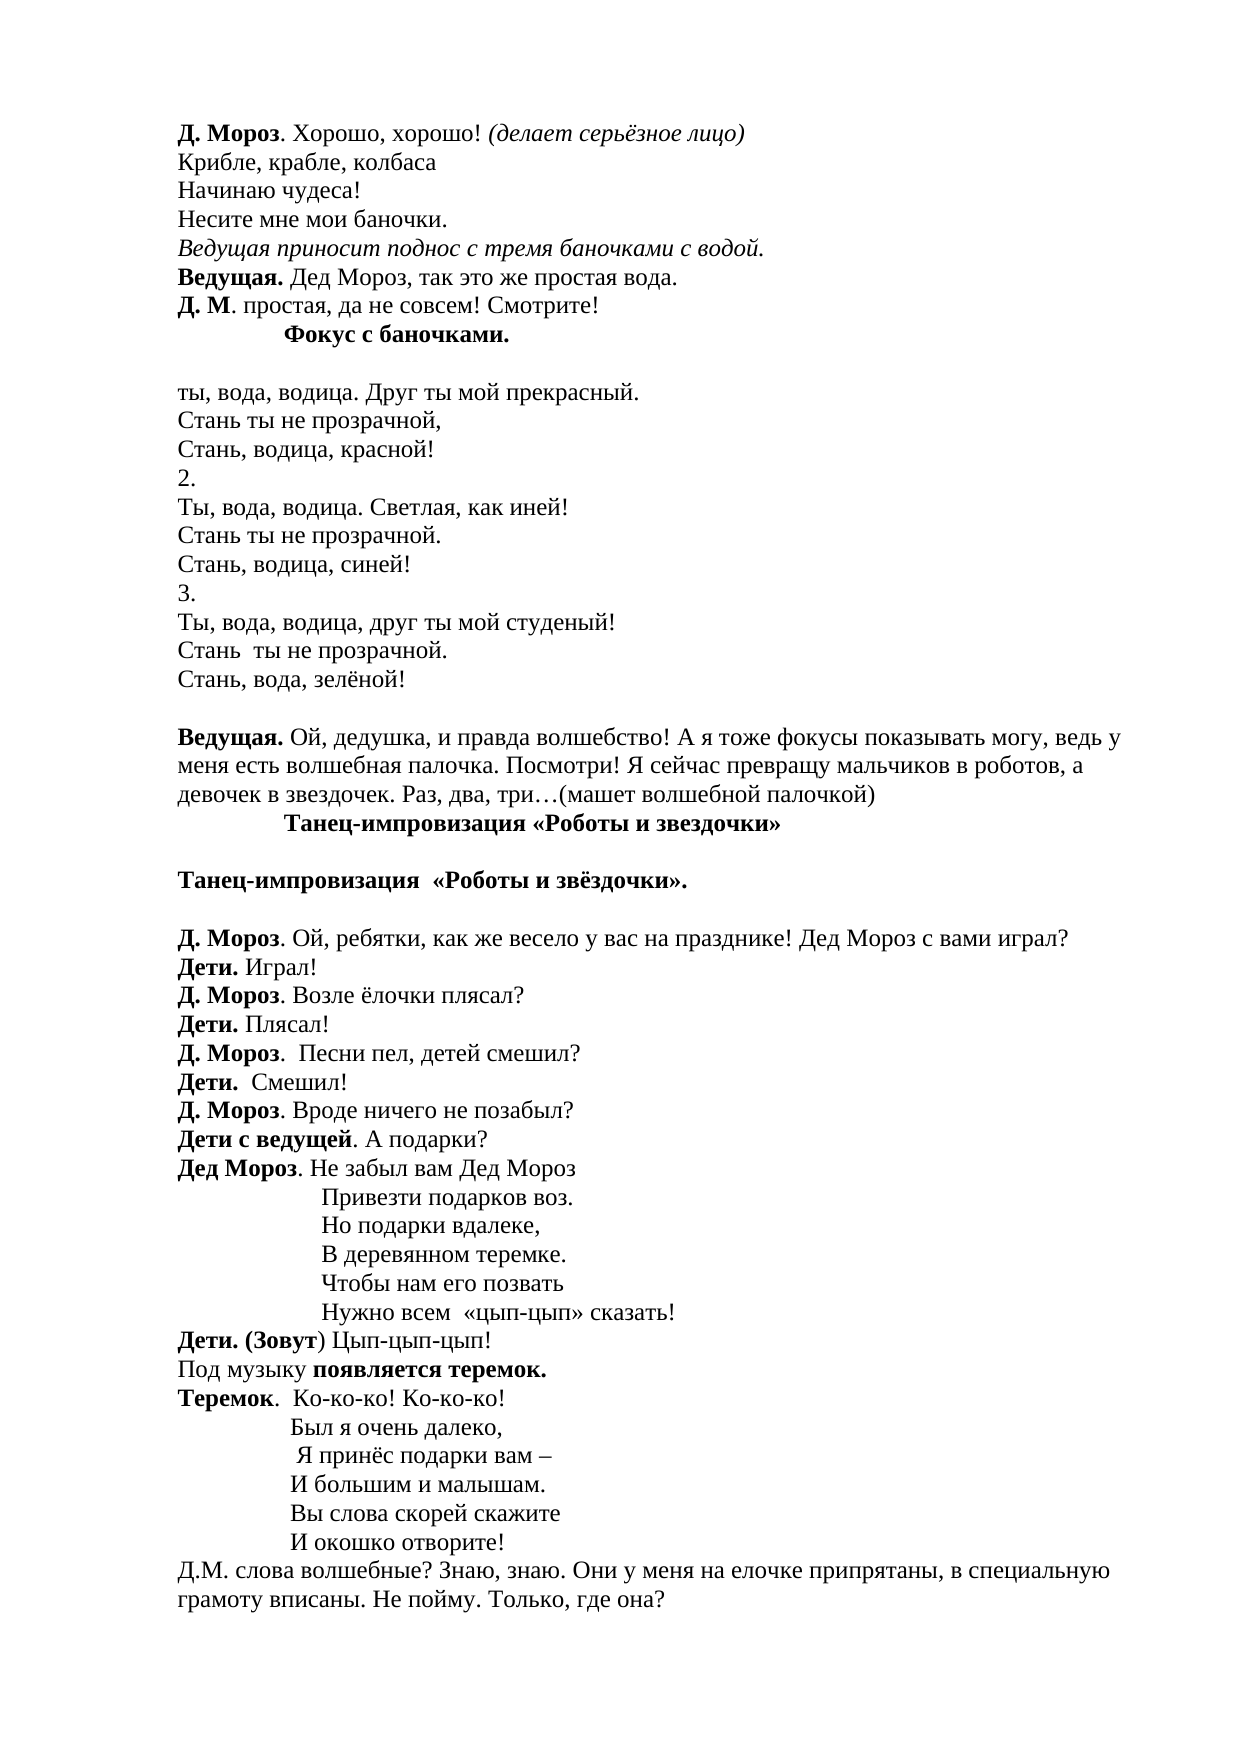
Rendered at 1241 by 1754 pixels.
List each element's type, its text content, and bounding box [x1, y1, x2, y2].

text Дети. Смешил! [177, 1067, 1152, 1096]
text Стань, водица, красной! [177, 434, 1152, 463]
text 3. [177, 578, 1152, 607]
text Д. Мороз. Возле ёлочки плясал? [177, 981, 1152, 1009]
text Под музыку появляется теремок. [177, 1354, 1152, 1383]
text Ты, вода, водица. Светлая, как иней! [177, 492, 1152, 521]
text Фокус с баночками. [177, 319, 1152, 348]
text И окошко отворите! [177, 1527, 1152, 1556]
text Д. Мороз. Вроде ничего не позабыл? [177, 1096, 1152, 1124]
text Д. Мороз. Песни пел, детей смешил? [177, 1038, 1152, 1067]
text Дети. Плясал! [177, 1009, 1152, 1038]
text Но подарки вдалеке, [177, 1211, 1152, 1239]
text Вы слова скорей скажите [177, 1498, 1152, 1527]
text Ведущая. Дед Мороз, так это же простая вода. [177, 262, 1152, 291]
text Теремок. Ко-ко-ко! Ко-ко-ко! [177, 1383, 1152, 1412]
text Стань, вода, зелёной! [177, 664, 1152, 693]
text Стань ты не прозрачной. [177, 521, 1152, 549]
text Стань, водица, синей! [177, 549, 1152, 578]
text Дети с ведущей. А подарки? [177, 1124, 1152, 1153]
text 2. [177, 463, 1152, 492]
text Дед Мороз. Не забыл вам Дед Мороз [177, 1153, 1152, 1182]
text Привезти подарков воз. [177, 1182, 1152, 1211]
text Танец-импровизация «Роботы и звездочки» [177, 808, 1152, 837]
text Крибле, крабле, колбаса [177, 147, 1152, 176]
text Д. Мороз. Хорошо, хорошо! (делает серьёзное лицо) [177, 118, 1152, 147]
text В деревянном теремке. [177, 1239, 1152, 1268]
text Д. М. простая, да не совсем! Смотрите! [177, 291, 1152, 319]
text Стань ты не прозрачной. [177, 636, 1152, 664]
text Ты, вода, водица, друг ты мой студеный! [177, 607, 1152, 636]
text Дети. Играл! [177, 952, 1152, 981]
text Стань ты не прозрачной, [177, 406, 1152, 434]
text Несите мне мои баночки. [177, 204, 1152, 233]
text Ведущая приносит поднос с тремя баночками с водой. [177, 233, 1152, 262]
text Д. Мороз. Ой, ребятки, как же весело у вас на празднике! Дед Мороз с вами играл? [177, 923, 1152, 952]
text Я принёс подарки вам – [177, 1441, 1152, 1469]
text Дети. (Зовут) Цып-цып-цып! [177, 1326, 1152, 1354]
text Чтобы нам его позвать [177, 1268, 1152, 1297]
text Нужно всем «цып-цып» сказать! [177, 1297, 1152, 1326]
text Ведущая. Ой, дедушка, и правда волшебство! А я тоже фокусы показывать могу, ведь у меня есть волшебная палочка. Посмотри! Я сейчас превращу мальчиков в роботов, а девочек в звездочек. Раз, два, три…(машет волшебной палочкой) [177, 722, 1152, 808]
text Был я очень далеко, [177, 1412, 1152, 1441]
text И большим и малышам. [177, 1469, 1152, 1498]
text Д.М. слова волшебные? Знаю, знаю. Они у меня на елочке припрятаны, в специальную грамоту вписаны. Не пойму. Только, где она? [177, 1556, 1152, 1613]
text Начинаю чудеса! [177, 176, 1152, 204]
text ты, вода, водица. Друг ты мой прекрасный. [177, 377, 1152, 406]
text Танец-импровизация «Роботы и звёздочки». [177, 866, 1152, 894]
